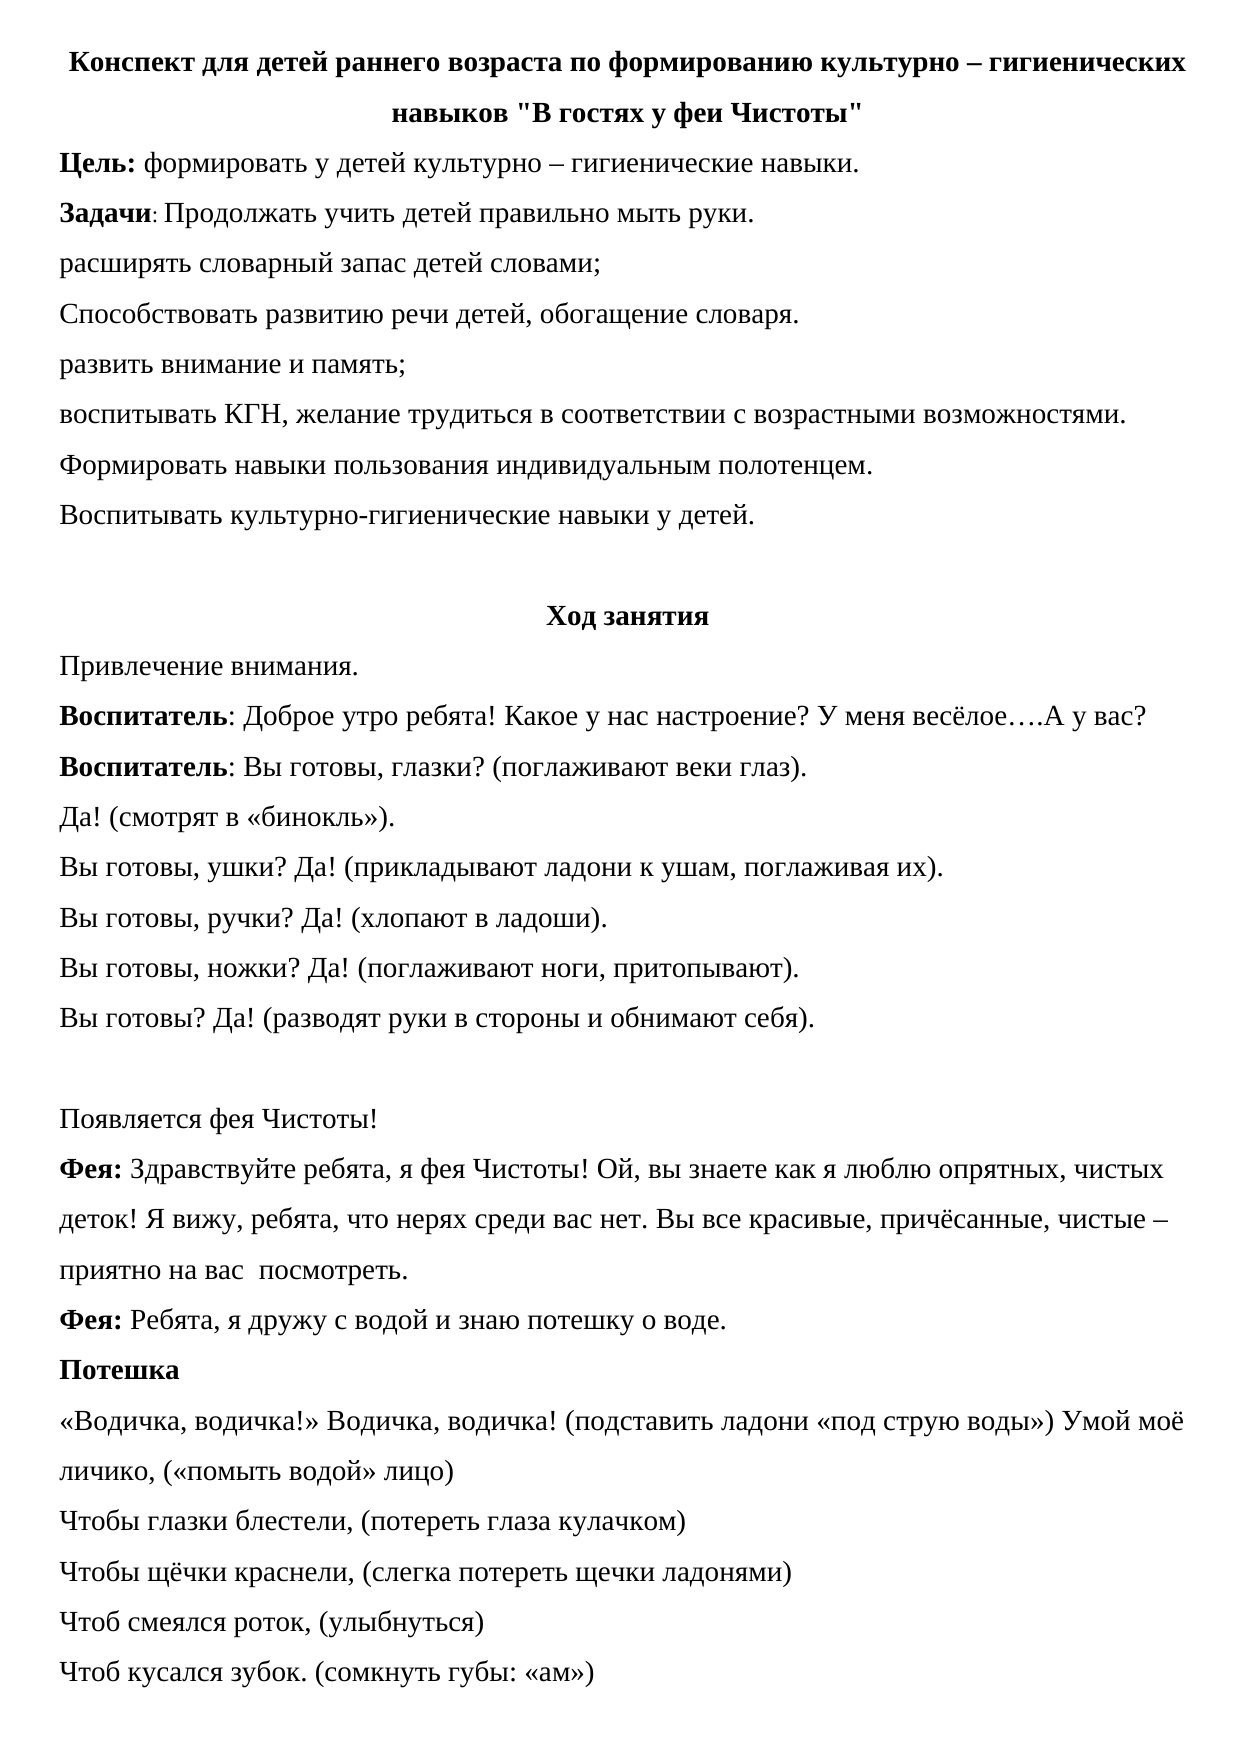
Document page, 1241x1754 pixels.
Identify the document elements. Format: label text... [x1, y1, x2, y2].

text Воспитатель: Вы готовы, глазки? (поглаживают веки глаз). [59, 749, 1196, 782]
text Вы готовы? Да! (разводят руки в стороны и обнимают себя). [59, 1000, 1196, 1034]
text Да! (смотрят в «бинокль»). [59, 799, 1196, 833]
text Фея: Здравствуйте ребята, я фея Чистоты! Ой, вы знаете как я люблю опрятных, чистых деток! Я вижу, ребята, что нерях среди вас нет. Вы все красивые, причёсанные, чистые – приятно на вас посмотреть. [59, 1151, 1196, 1285]
text Потешка [59, 1352, 1196, 1386]
text Формировать навыки пользования индивидуальным полотенцем. [59, 447, 1196, 480]
text Чтоб кусался зубок. (сомкнуть губы: «ам») [59, 1654, 1196, 1688]
text Вы готовы, ручки? Да! (хлопают в ладоши). [59, 900, 1196, 933]
text Чтобы щёчки краснели, (слегка потереть щечки ладонями) [59, 1554, 1196, 1587]
text Фея: Ребята, я дружу с водой и знаю потешку о воде. [59, 1302, 1196, 1336]
text Вы готовы, ножки? Да! (поглаживают ноги, притопывают). [59, 950, 1196, 983]
text Появляется фея Чистоты! [59, 1101, 1196, 1134]
text Задачи: Продолжать учить детей правильно мыть руки. [59, 195, 1196, 229]
text Привлечение внимания. [59, 648, 1196, 682]
text Воспитывать культурно-гигиенические навыки у детей. [59, 497, 1196, 531]
text Цель: формировать у детей культурно – гигиенические навыки. [59, 145, 1196, 178]
text расширять словарный запас детей словами; [59, 246, 1196, 279]
text Чтоб смеялся роток, (улыбнуться) [59, 1604, 1196, 1638]
text Чтобы глазки блестели, (потереть глаза кулачком) [59, 1503, 1196, 1537]
text воспитывать КГН, желание трудиться в соответствии с возрастными возможностями. [59, 397, 1196, 430]
text Способствовать развитию речи детей, обогащение словаря. [59, 296, 1196, 329]
text «Водичка, водичка!» Водичка, водичка! (подставить ладони «под струю воды») Умой моё личико, («помыть водой» лицо) [59, 1403, 1196, 1487]
text развить внимание и память; [59, 346, 1196, 380]
text Воспитатель: Доброе утро ребята! Какое у нас настроение? У меня весёлое….А у вас? [59, 698, 1196, 732]
text Ход занятия [59, 598, 1196, 631]
text Конспект для детей раннего возраста по формированию культурно – гигиенических навыков "В гостях у феи Чистоты" [59, 44, 1196, 128]
text Вы готовы, ушки? Да! (прикладывают ладони к ушам, поглаживая их). [59, 849, 1196, 883]
